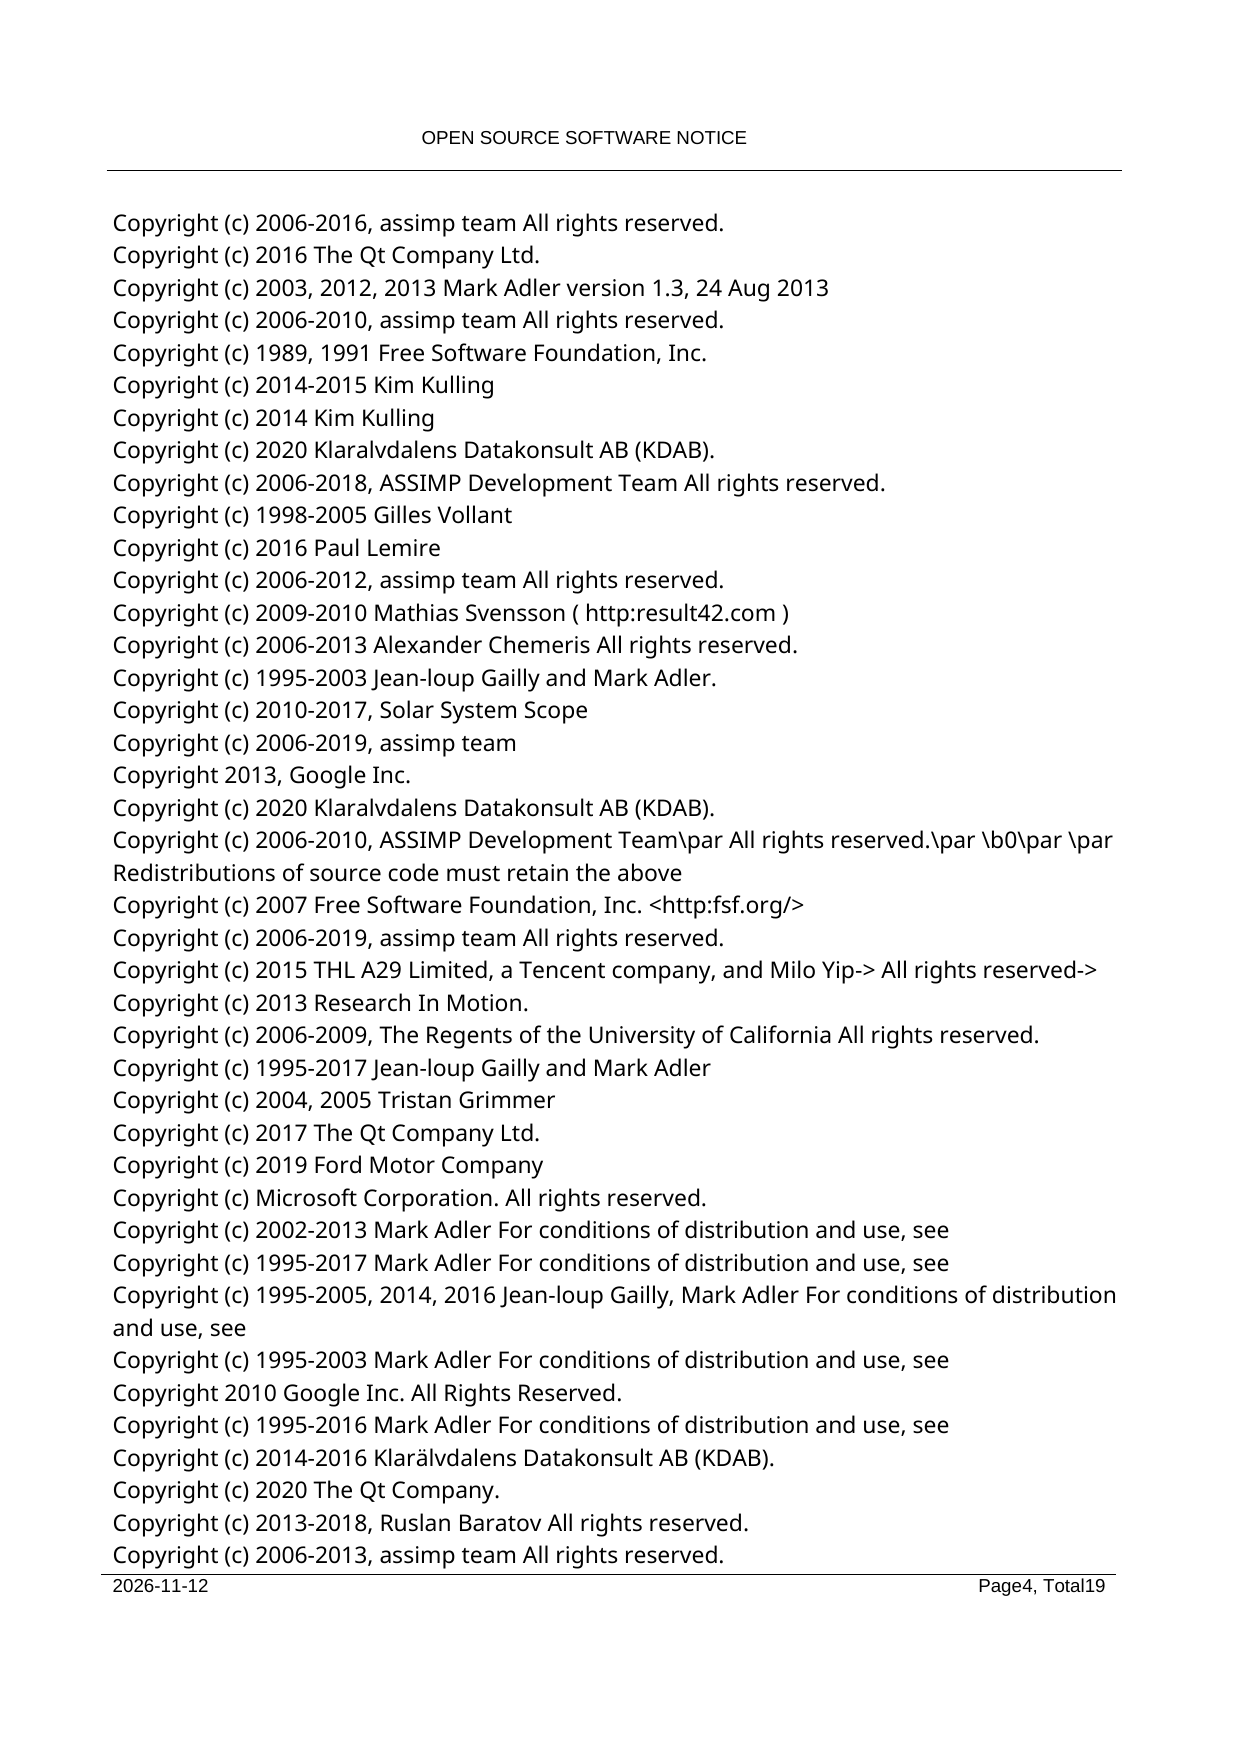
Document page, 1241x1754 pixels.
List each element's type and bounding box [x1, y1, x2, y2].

text [112, 206, 1128, 1571]
